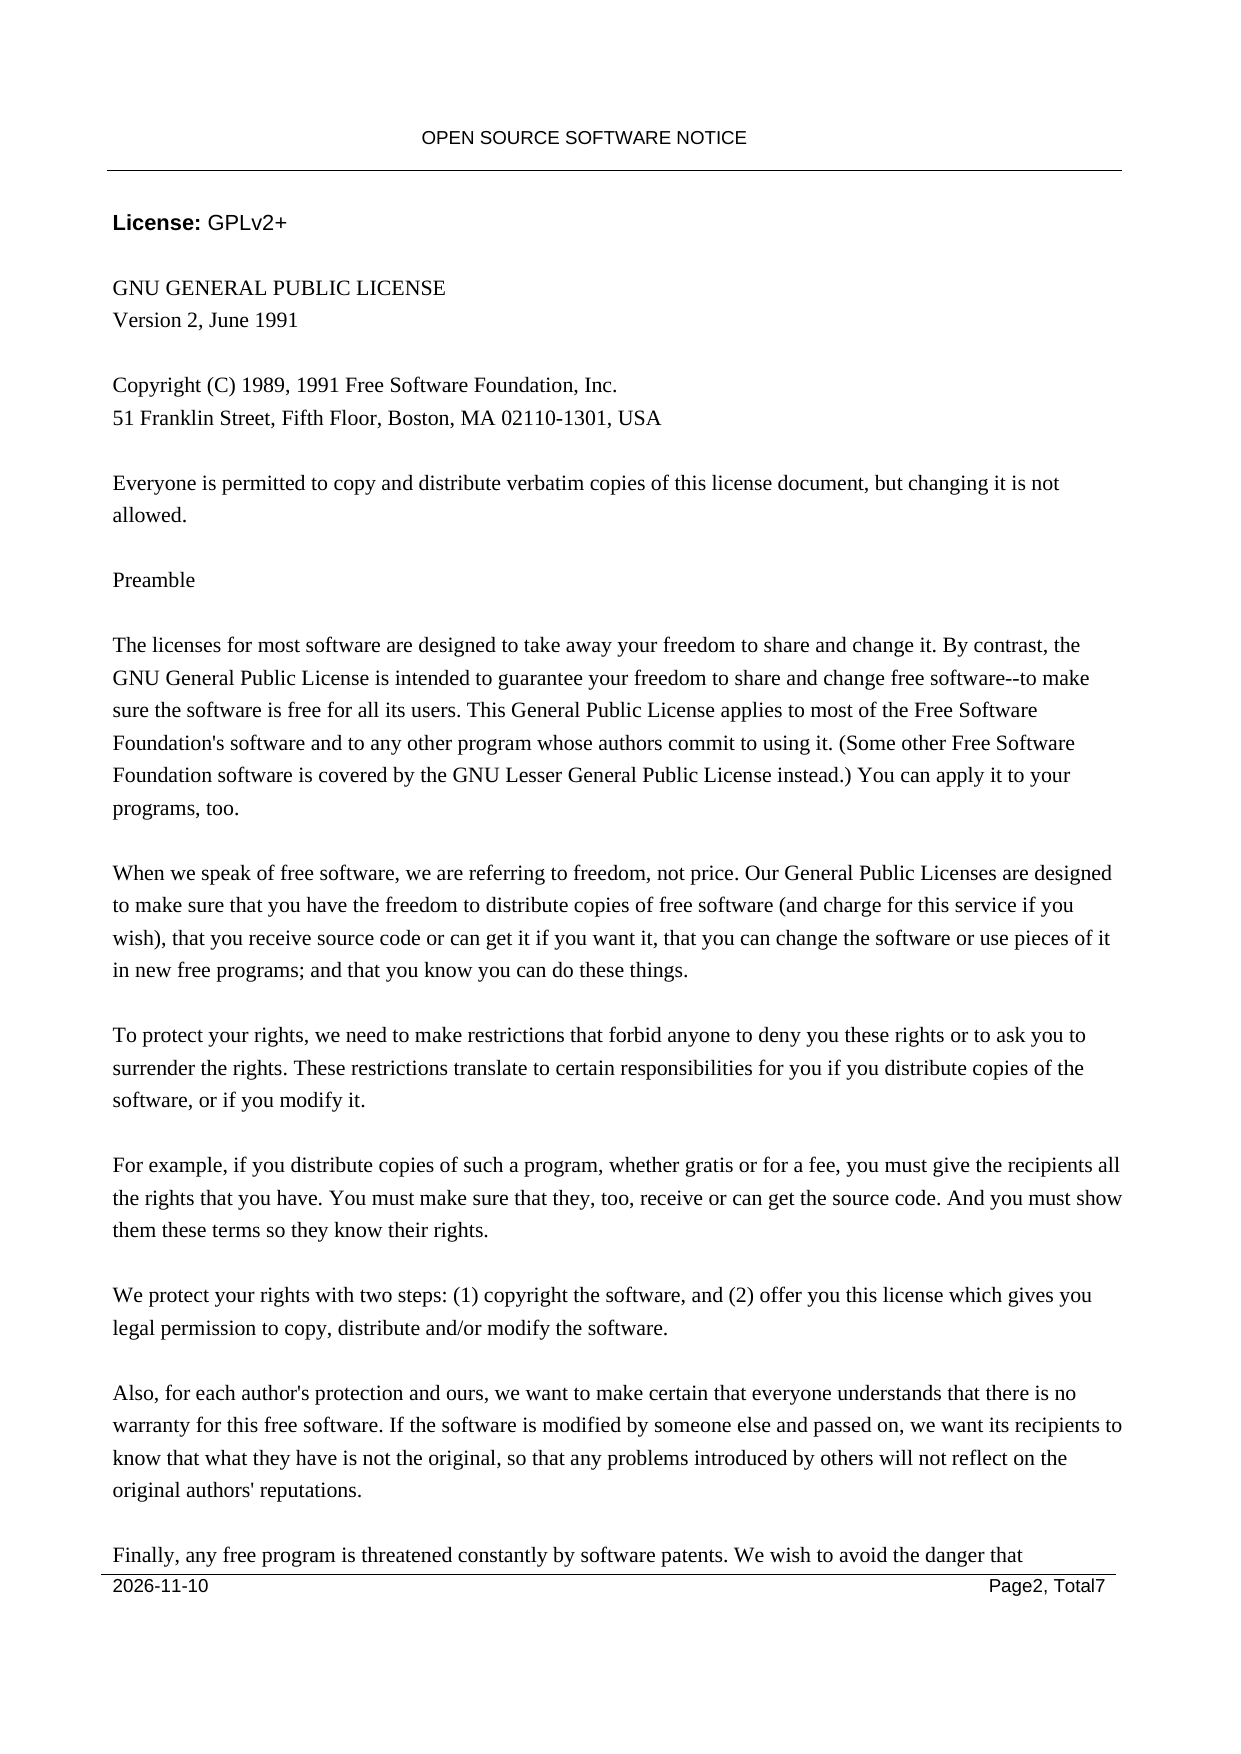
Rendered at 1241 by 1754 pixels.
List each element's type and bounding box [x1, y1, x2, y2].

text [112, 206, 1128, 1571]
